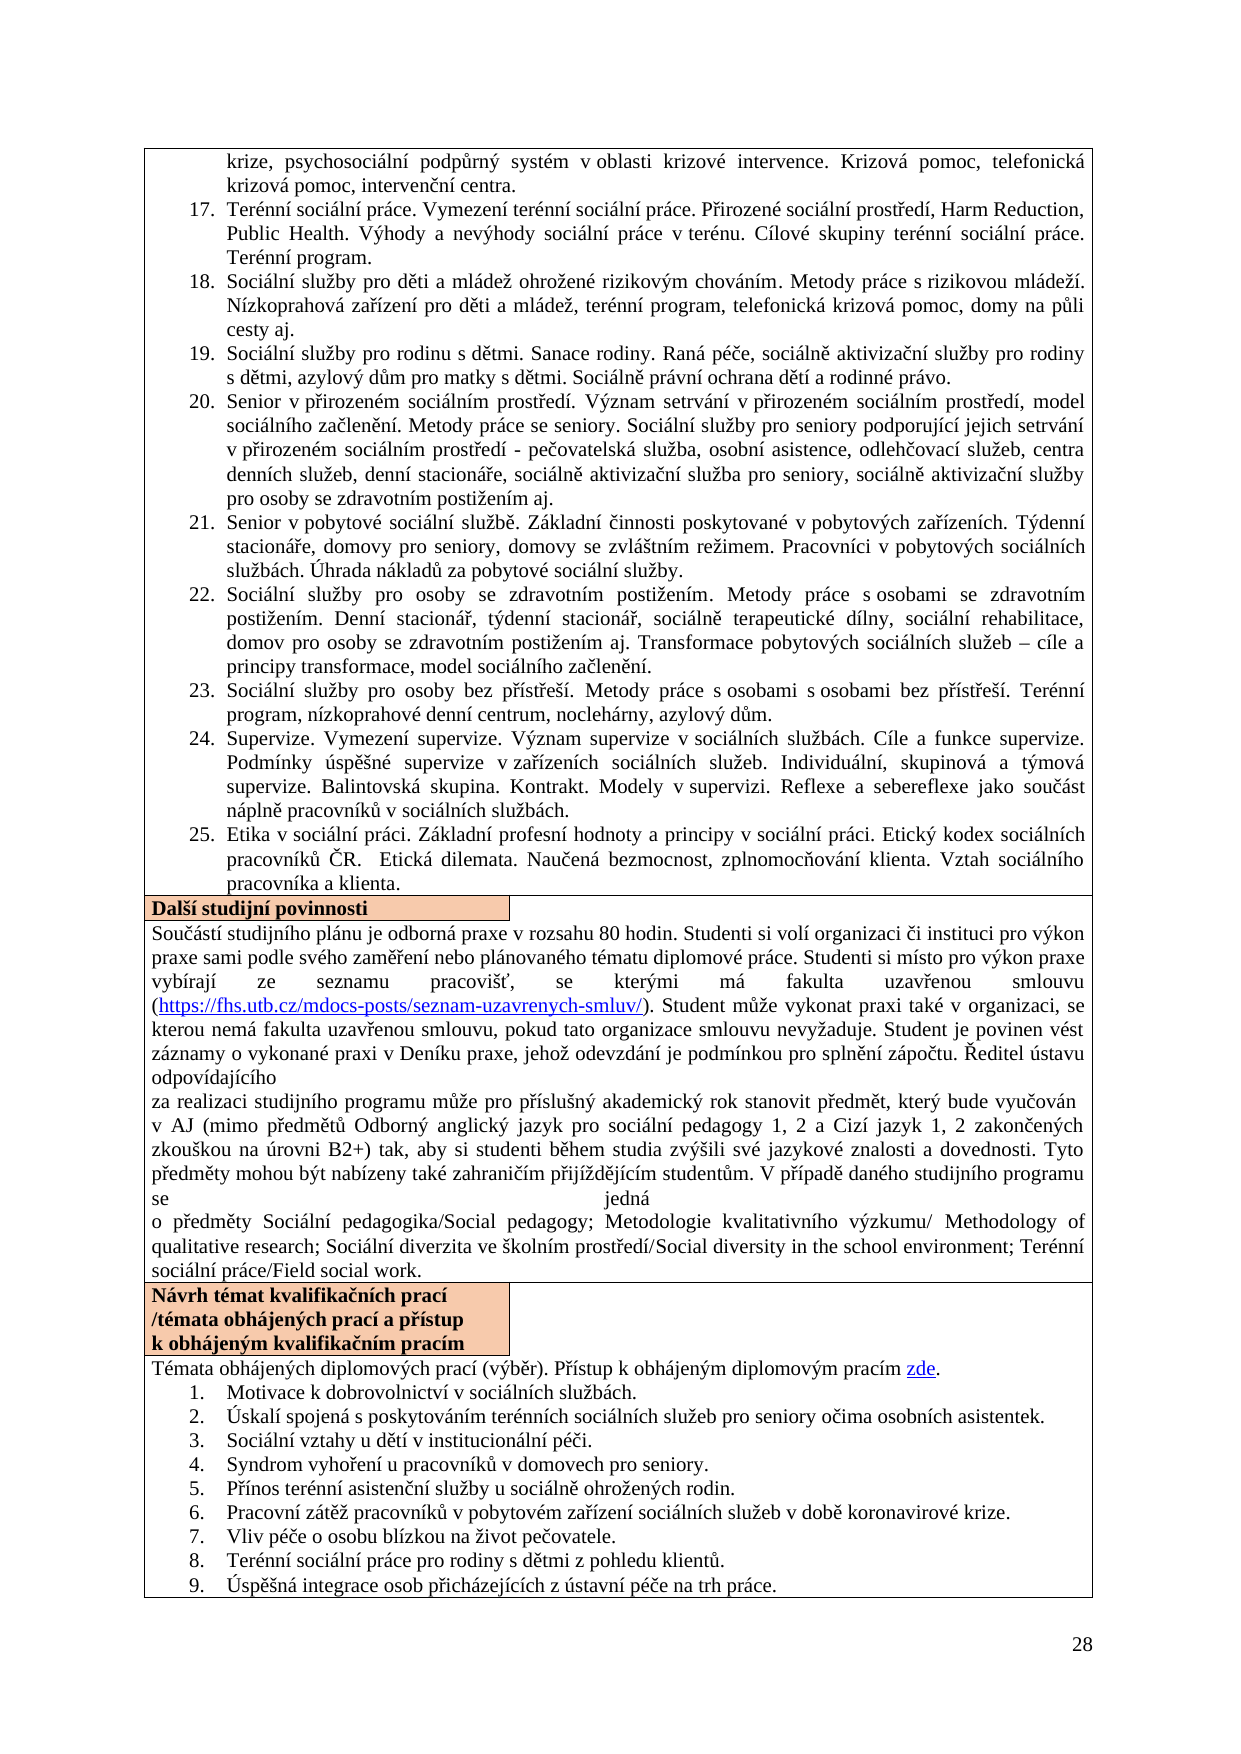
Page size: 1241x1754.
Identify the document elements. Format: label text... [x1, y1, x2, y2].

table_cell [145, 149, 1092, 894]
table_cell Součástí studijního plánu je odborná praxe v rozsahu 80 hodin. Studenti si volí organizaci či instituci pro výkon praxe sami podle svého zaměření nebo plánovaného tématu diplomové práce. Studenti si místo pro výkon praxe vybírají ze seznamu pracovišť, se kterými má fakulta uzavřenou smlouvu (https://fhs.utb.cz/mdocs-posts/seznam-uzavrenych-smluv/). Student může vykonat praxi také v organizaci, se kterou nemá fakulta uzavřenou smlouvu, pokud tato organizace smlouvu nevyžaduje. Student je povinen vést záznamy o vykonané praxi v Deníku praxe, jehož odevzdání je podmínkou pro splnění zápočtu. Ředitel ústavu odpovídajícího za realizaci studijního programu může pro příslušný akademický rok stanovit předmět, který bude vyučován v AJ (mimo předmětů Odborný anglický jazyk pro sociální pedagogy 1, 2 a Cizí jazyk 1, 2 zakončených zkouškou na úrovni B2+) tak, aby si studenti během studia zvýšili své jazykové znalosti a dovednosti. Tyto předměty mohou být nabízeny také zahraničím přijíždějícím studentům. V případě daného studijního programu se jedná o předměty Sociální pedagogika/Social pedagogy; Metodologie kvalitativního výzkumu/ Methodology of qualitative research; Sociální diverzita ve školním prostředí/Social diversity in the school environment; Terénní sociální práce/Field social work. [145, 920, 1092, 1282]
table_cell Návrh témat kvalifikačních prací /témata obhájených prací a přístup k obhájeným kvalifikačním pracím [145, 1283, 509, 1355]
table_cell Další studijní povinnosti [145, 896, 509, 920]
table_cell [510, 896, 1092, 920]
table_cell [145, 1355, 1092, 1597]
table_cell [510, 1283, 1092, 1355]
